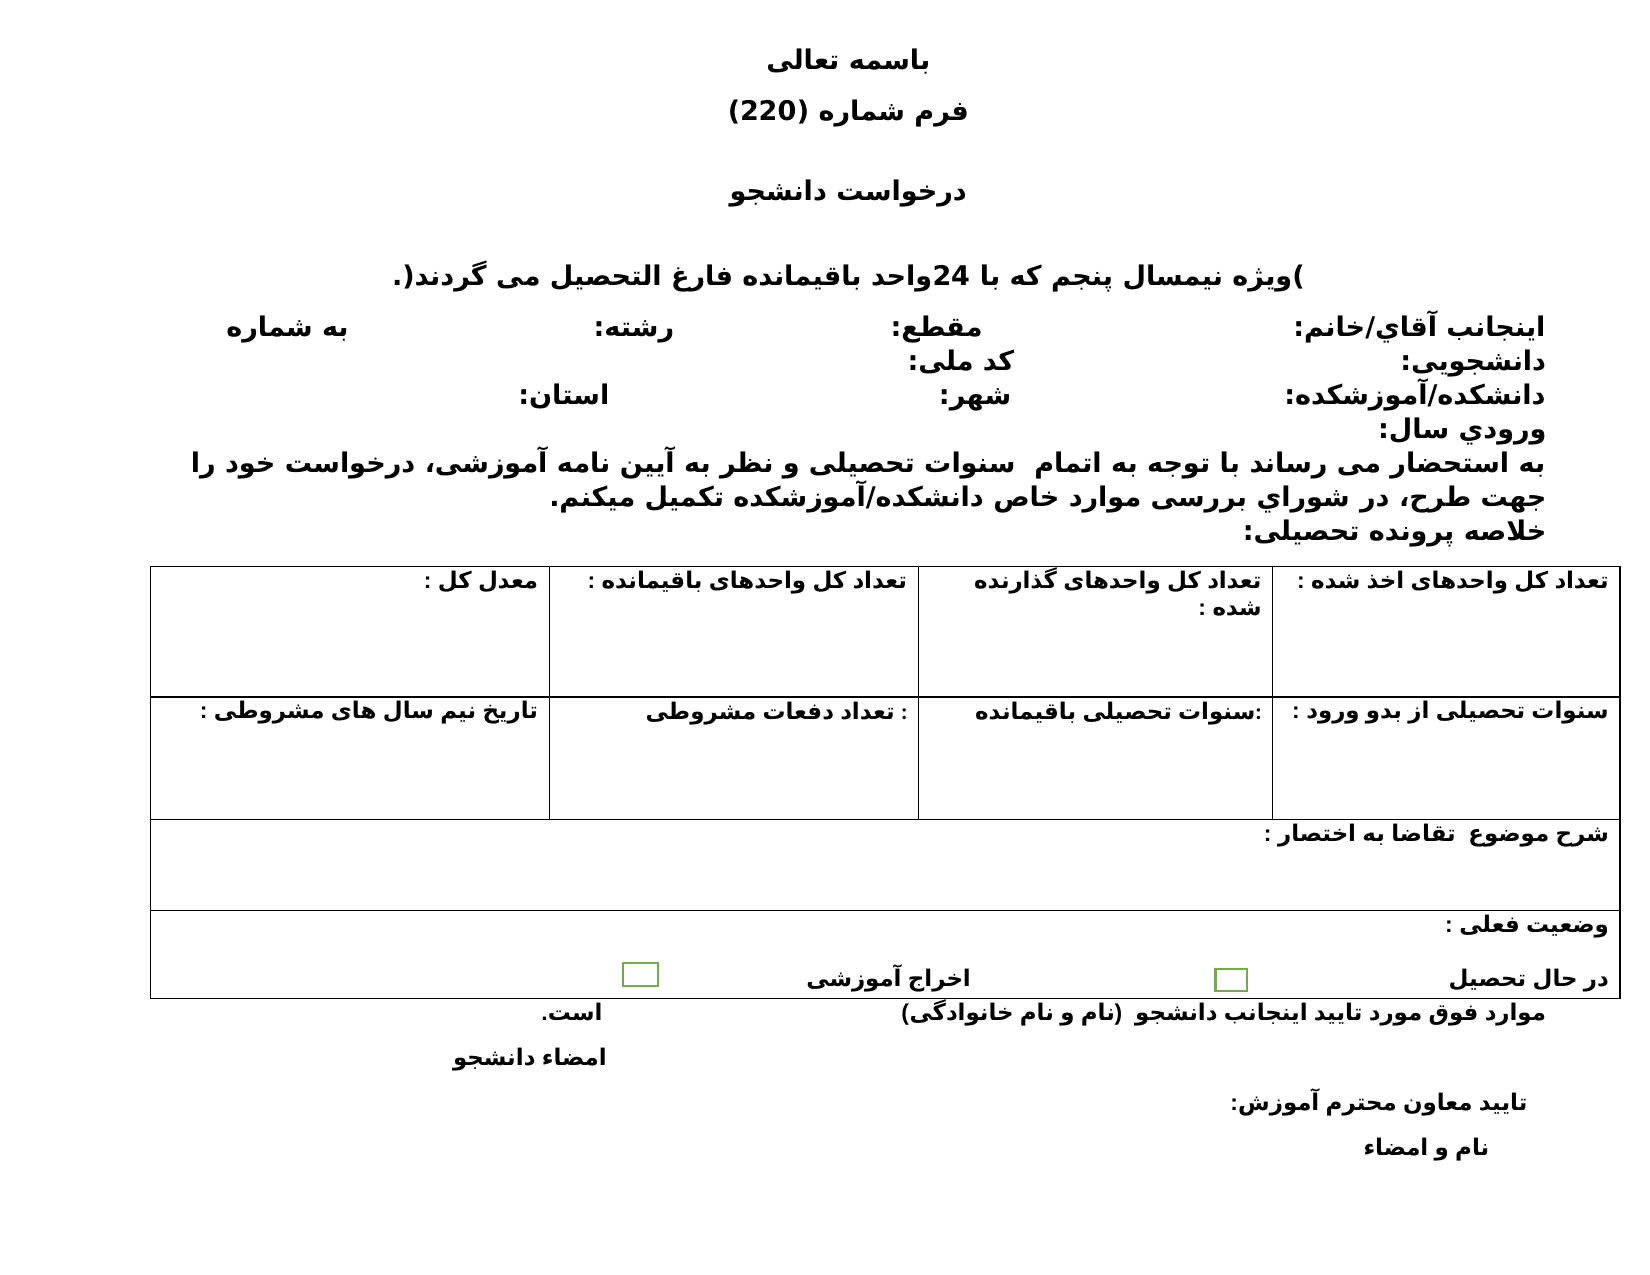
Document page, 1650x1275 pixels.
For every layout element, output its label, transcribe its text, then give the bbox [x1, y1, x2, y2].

table_cell وضعیت فعلی : در حال تحصیل اخراج آموزشی [151, 911, 1619, 998]
table_header تعداد کل واحدهای اخذ شده : [1273, 567, 1619, 696]
text )ویژه نیمسال پنجم که با 24واحد باقیمانده فارغ التحصیل می گردند(. [150, 226, 1547, 292]
text موارد فوق مورد تایید اینجانب دانشجو (نام و نام خانوادگی) است. [150, 999, 1547, 1025]
text درخواست دانشجو [150, 176, 1547, 207]
table_header تعداد کل واحدهای گذارنده شده : [919, 567, 1272, 696]
table_cell شرح موضوع تقاضا به اختصار : [151, 820, 1619, 910]
table_header معدل کل : [151, 567, 549, 696]
table_header تعداد کل واحدهای باقیمانده : [550, 567, 918, 696]
table_cell تعداد دفعات مشروطی : [550, 698, 918, 819]
table_cell سنوات تحصیلی باقیمانده: [919, 698, 1272, 819]
text فرم شماره (220) [150, 95, 1547, 157]
text اینجانب آقاي/خانم: مقطع: رشته: به شماره دانشجویی: کد ملی: دانشکده/آموزشکده: شهر: استان: ورودي سال: به استحضار می رساند با توجه به اتمام سنوات تحصیلی و نظر به آیین نامه آموزشی، درخواست خود را جهت طرح، در شوراي بررسی موارد خاص دانشکده/آموزشکده تکمیل میکنم. خلاصه پرونده تحصیلی: [150, 311, 1547, 547]
text تایید معاون محترم آموزش: [150, 1089, 1547, 1116]
table_cell سنوات تحصیلی از بدو ورود : [1273, 698, 1619, 819]
text امضاء دانشجو [150, 1044, 1547, 1071]
table_cell تاریخ نیم سال های مشروطی : [151, 698, 549, 819]
text باسمه تعالی [150, 44, 1547, 76]
text نام و امضاء [150, 1134, 1547, 1161]
